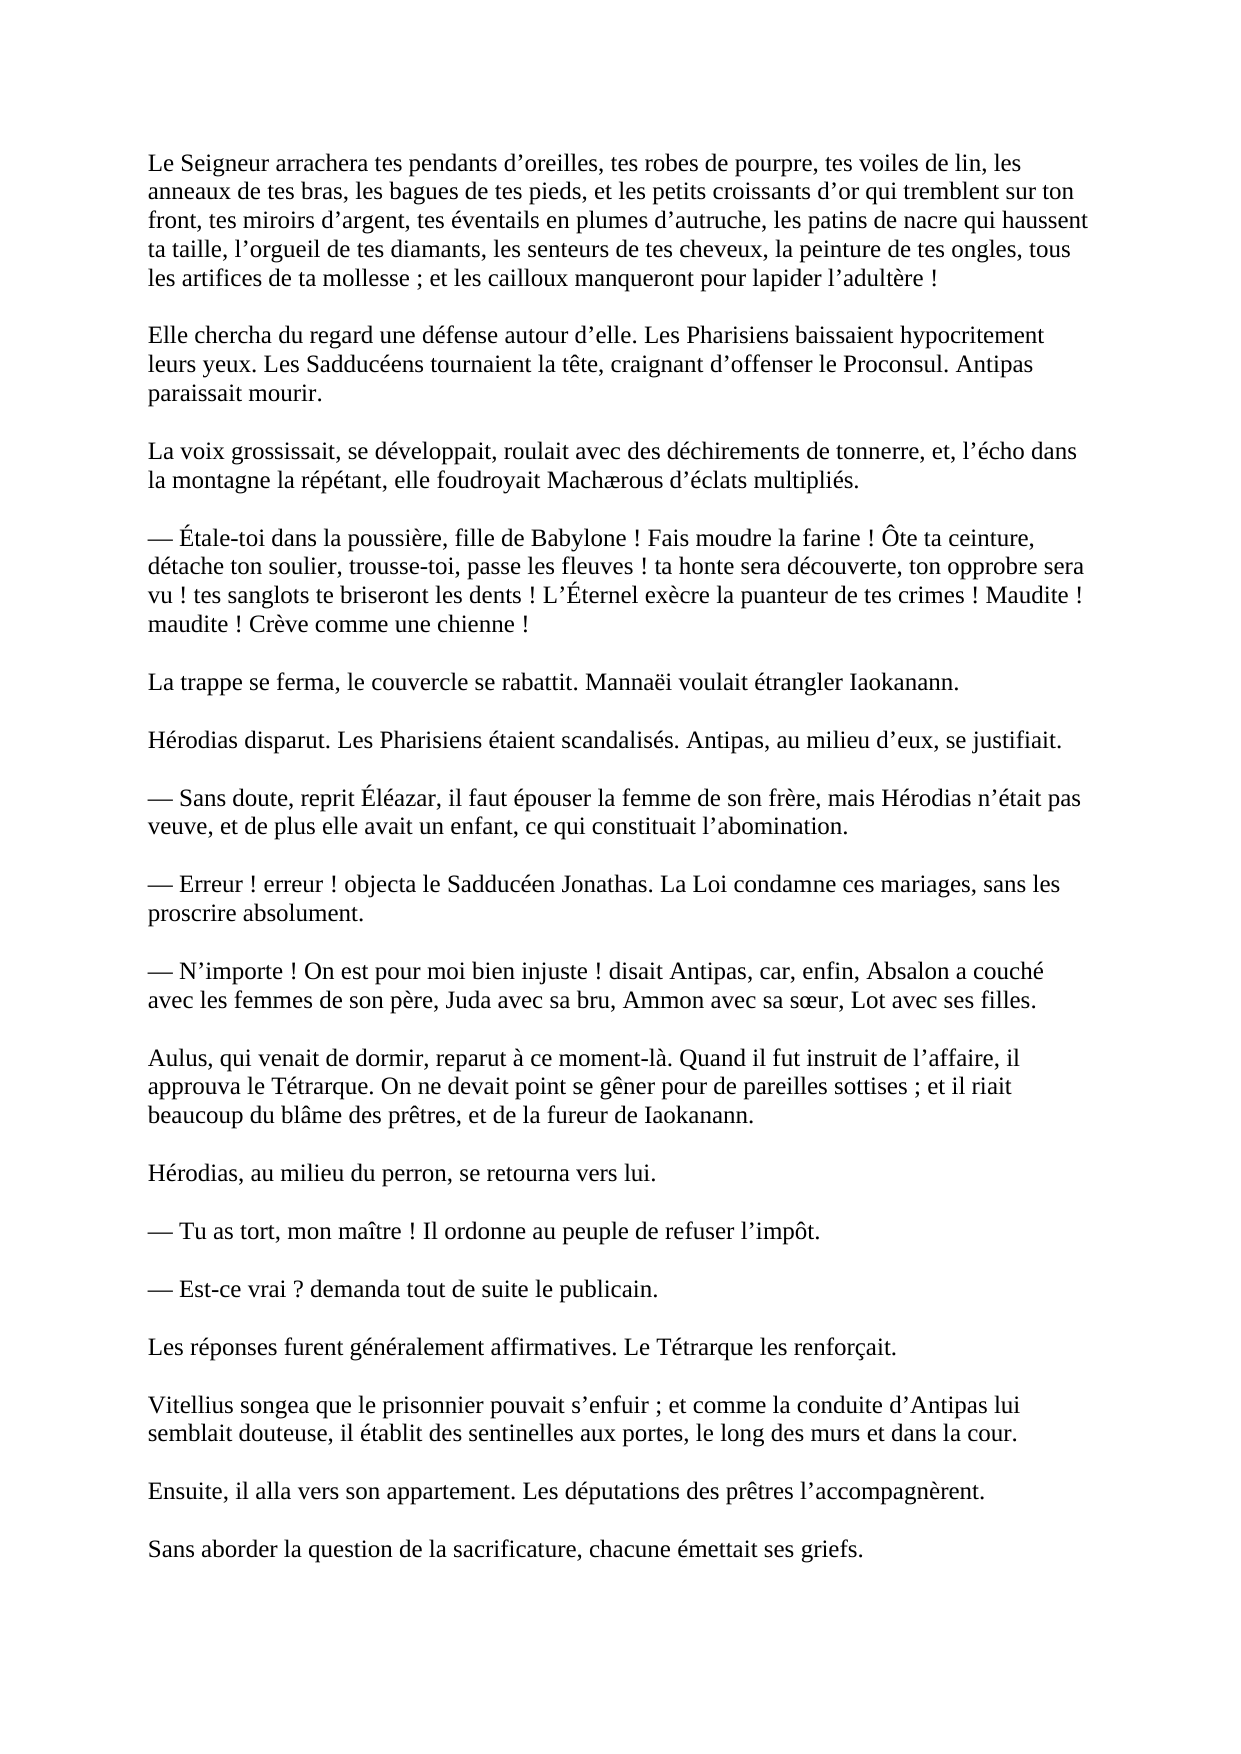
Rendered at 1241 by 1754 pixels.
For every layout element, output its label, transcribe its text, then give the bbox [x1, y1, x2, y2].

text Hérodias disparut. Les Pharisiens étaient scandalisés. Antipas, au milieu d’eux, se justifiait. [148, 725, 1093, 753]
text Hérodias, au milieu du perron, se retourna vers lui. [148, 1158, 1093, 1187]
text — N’importe ! On est pour moi bien injuste ! disait Antipas, car, enfin, Absalon a couché avec les femmes de son père, Juda avec sa bru, Ammon avec sa sœur, Lot avec ses filles. [148, 956, 1093, 1013]
text Sans aborder la question de la sacrificature, chacune émettait ses griefs. [148, 1534, 1093, 1563]
text La voix grossissait, se développait, roulait avec des déchirements de tonnerre, et, l’écho dans la montagne la répétant, elle foudroyait Machærous d’éclats multipliés. [148, 436, 1093, 493]
text — Est-ce vrai ? demanda tout de suite le publicain. [148, 1274, 1093, 1303]
text Vitellius songea que le prisonnier pouvait s’enfuir ; et comme la conduite d’Antipas lui semblait douteuse, il établit des sentinelles aux portes, le long des murs et dans la cour. [148, 1390, 1093, 1447]
text — Étale-toi dans la poussière, fille de Babylone ! Fais moudre la farine ! Ôte ta ceinture, détache ton soulier, trousse-toi, passe les fleuves ! ta honte sera découverte, ton opprobre sera vu ! tes sanglots te briseront les dents ! L’Éternel exècre la puanteur de tes crimes ! Maudite ! maudite ! Crève comme une chienne ! [148, 523, 1093, 638]
text Le Seigneur arrachera tes pendants d’oreilles, tes robes de pourpre, tes voiles de lin, les anneaux de tes bras, les bagues de tes pieds, et les petits croissants d’or qui tremblent sur ton front, tes miroirs d’argent, tes éventails en plumes d’autruche, les patins de nacre qui haussent ta taille, l’orgueil de tes diamants, les senteurs de tes cheveux, la peinture de tes ongles, tous les artifices de ta mollesse ; et les cailloux manqueront pour lapider l’adultère ! [148, 148, 1093, 291]
text Ensuite, il alla vers son appartement. Les députations des prêtres l’accompagnèrent. [148, 1476, 1093, 1505]
text — Erreur ! erreur ! objecta le Sadducéen Jonathas. La Loi condamne ces mariages, sans les proscrire absolument. [148, 869, 1093, 927]
text — Sans doute, reprit Éléazar, il faut épouser la femme de son frère, mais Hérodias n’était pas veuve, et de plus elle avait un enfant, ce qui constituait l’abomination. [148, 783, 1093, 840]
text Aulus, qui venait de dormir, reparut à ce moment-là. Quand il fut instruit de l’affaire, il approuva le Tétrarque. On ne devait point se gêner pour de pareilles sottises ; et il riait beaucoup du blâme des prêtres, et de la fureur de Iaokanann. [148, 1043, 1093, 1129]
text — Tu as tort, mon maître ! Il ordonne au peuple de refuser l’impôt. [148, 1216, 1093, 1245]
text Les réponses furent généralement affirmatives. Le Tétrarque les renforçait. [148, 1332, 1093, 1361]
text La trappe se ferma, le couvercle se rabattit. Mannaëi voulait étrangler Iaokanann. [148, 667, 1093, 696]
text Elle chercha du regard une défense autour d’elle. Les Pharisiens baissaient hypocritement leurs yeux. Les Sadducéens tournaient la tête, craignant d’offenser le Proconsul. Antipas paraissait mourir. [148, 321, 1093, 407]
